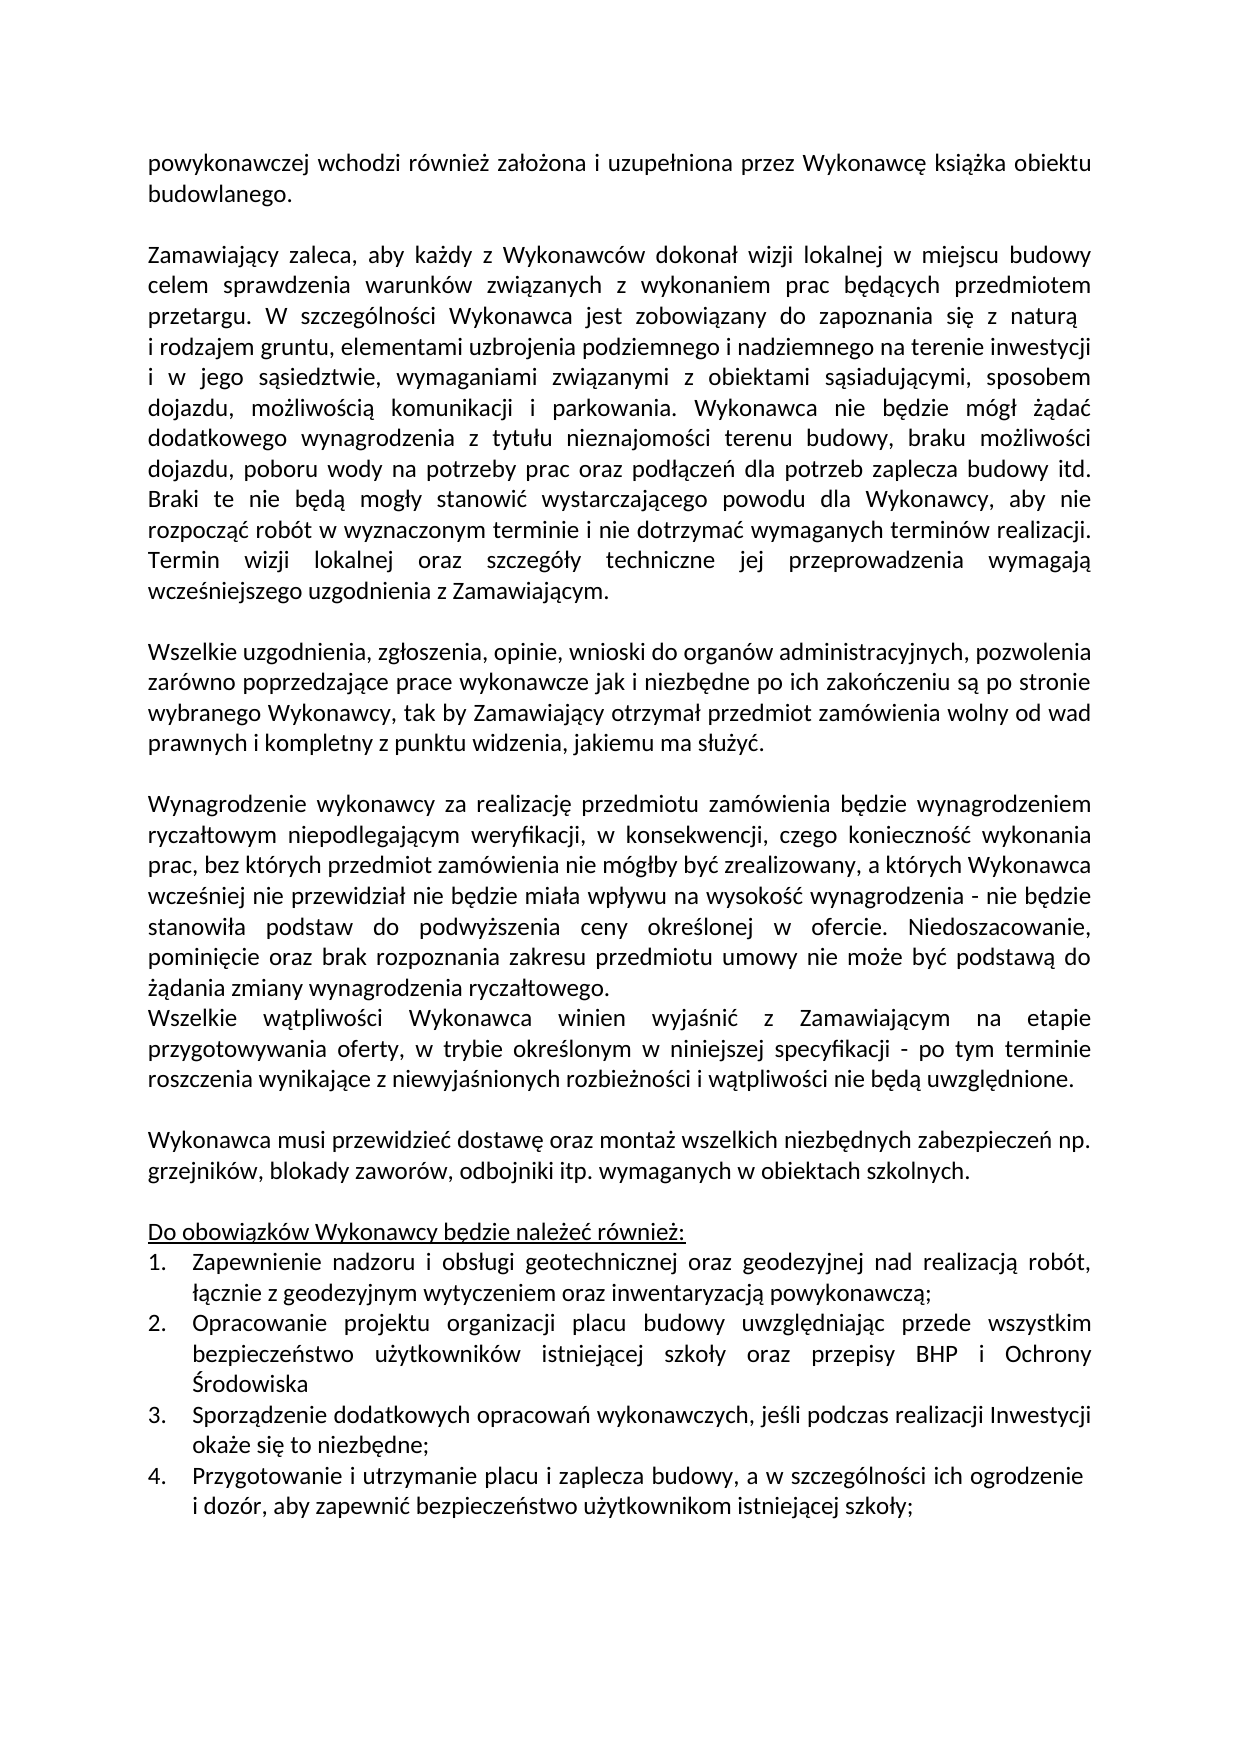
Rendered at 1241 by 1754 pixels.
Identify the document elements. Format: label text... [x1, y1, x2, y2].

list Zapewnienie nadzoru i obsługi geotechnicznej oraz geodezyjnej nad realizacją robót, łącznie z geodezyjnym wytyczeniem oraz inwentaryzacją powykonawczą; [148, 1246, 1093, 1307]
text Wszelkie uzgodnienia, zgłoszenia, opinie, wnioski do organów administracyjnych, pozwolenia zarówno poprzedzające prace wykonawcze jak i niezbędne po ich zakończeniu są po stronie wybranego Wykonawcy, tak by Zamawiający otrzymał przedmiot zamówienia wolny od wad prawnych i kompletny z punktu widzenia, jakiemu ma służyć. [148, 636, 1093, 758]
text Wykonawca musi przewidzieć dostawę oraz montaż wszelkich niezbędnych zabezpieczeń np. grzejników, blokady zaworów, odbojniki itp. wymaganych w obiektach szkolnych. [148, 1124, 1093, 1185]
text Wynagrodzenie wykonawcy za realizację przedmiotu zamówienia będzie wynagrodzeniem ryczałtowym niepodlegającym weryfikacji, w konsekwencji, czego konieczność wykonania prac, bez których przedmiot zamówienia nie mógłby być zrealizowany, a których Wykonawca wcześniej nie przewidział nie będzie miała wpływu na wysokość wynagrodzenia - nie będzie stanowiła podstaw do podwyższenia ceny określonej w ofercie. Niedoszacowanie, pominięcie oraz brak rozpoznania zakresu przedmiotu umowy nie może być podstawą do żądania zmiany wynagrodzenia ryczałtowego. [148, 788, 1093, 1002]
text Zamawiający zaleca, aby każdy z Wykonawców dokonał wizji lokalnej w miejscu budowy celem sprawdzenia warunków związanych z wykonaniem prac będących przedmiotem przetargu. W szczególności Wykonawca jest zobowiązany do zapoznania się z naturą i rodzajem gruntu, elementami uzbrojenia podziemnego i nadziemnego na terenie inwestycji i w jego sąsiedztwie, wymaganiami związanymi z obiektami sąsiadującymi, sposobem dojazdu, możliwością komunikacji i parkowania. Wykonawca nie będzie mógł żądać dodatkowego wynagrodzenia z tytułu nieznajomości terenu budowy, braku możliwości dojazdu, poboru wody na potrzeby prac oraz podłączeń dla potrzeb zaplecza budowy itd. Braki te nie będą mogły stanowić wystarczającego powodu dla Wykonawcy, aby nie rozpocząć robót w wyznaczonym terminie i nie dotrzymać wymaganych terminów realizacji. Termin wizji lokalnej oraz szczegóły techniczne jej przeprowadzenia wymagają wcześniejszego uzgodnienia z Zamawiającym. [148, 239, 1093, 605]
text Wszelkie wątpliwości Wykonawca winien wyjaśnić z Zamawiającym na etapie przygotowywania oferty, w trybie określonym w niniejszej specyfikacji - po tym terminie roszczenia wynikające z niewyjaśnionych rozbieżności i wątpliwości nie będą uwzględnione. [148, 1002, 1093, 1094]
list Przygotowanie i utrzymanie placu i zaplecza budowy, a w szczególności ich ogrodzenie i dozór, aby zapewnić bezpieczeństwo użytkownikom istniejącej szkoły; [148, 1460, 1093, 1521]
list Opracowanie projektu organizacji placu budowy uwzględniając przede wszystkim bezpieczeństwo użytkowników istniejącej szkoły oraz przepisy BHP i Ochrony Środowiska [148, 1307, 1093, 1399]
list Sporządzenie dodatkowych opracowań wykonawczych, jeśli podczas realizacji Inwestycji okaże się to niezbędne; [148, 1399, 1093, 1460]
text Do obowiązków Wykonawcy będzie należeć również: [148, 1216, 1093, 1246]
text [148, 148, 1093, 209]
